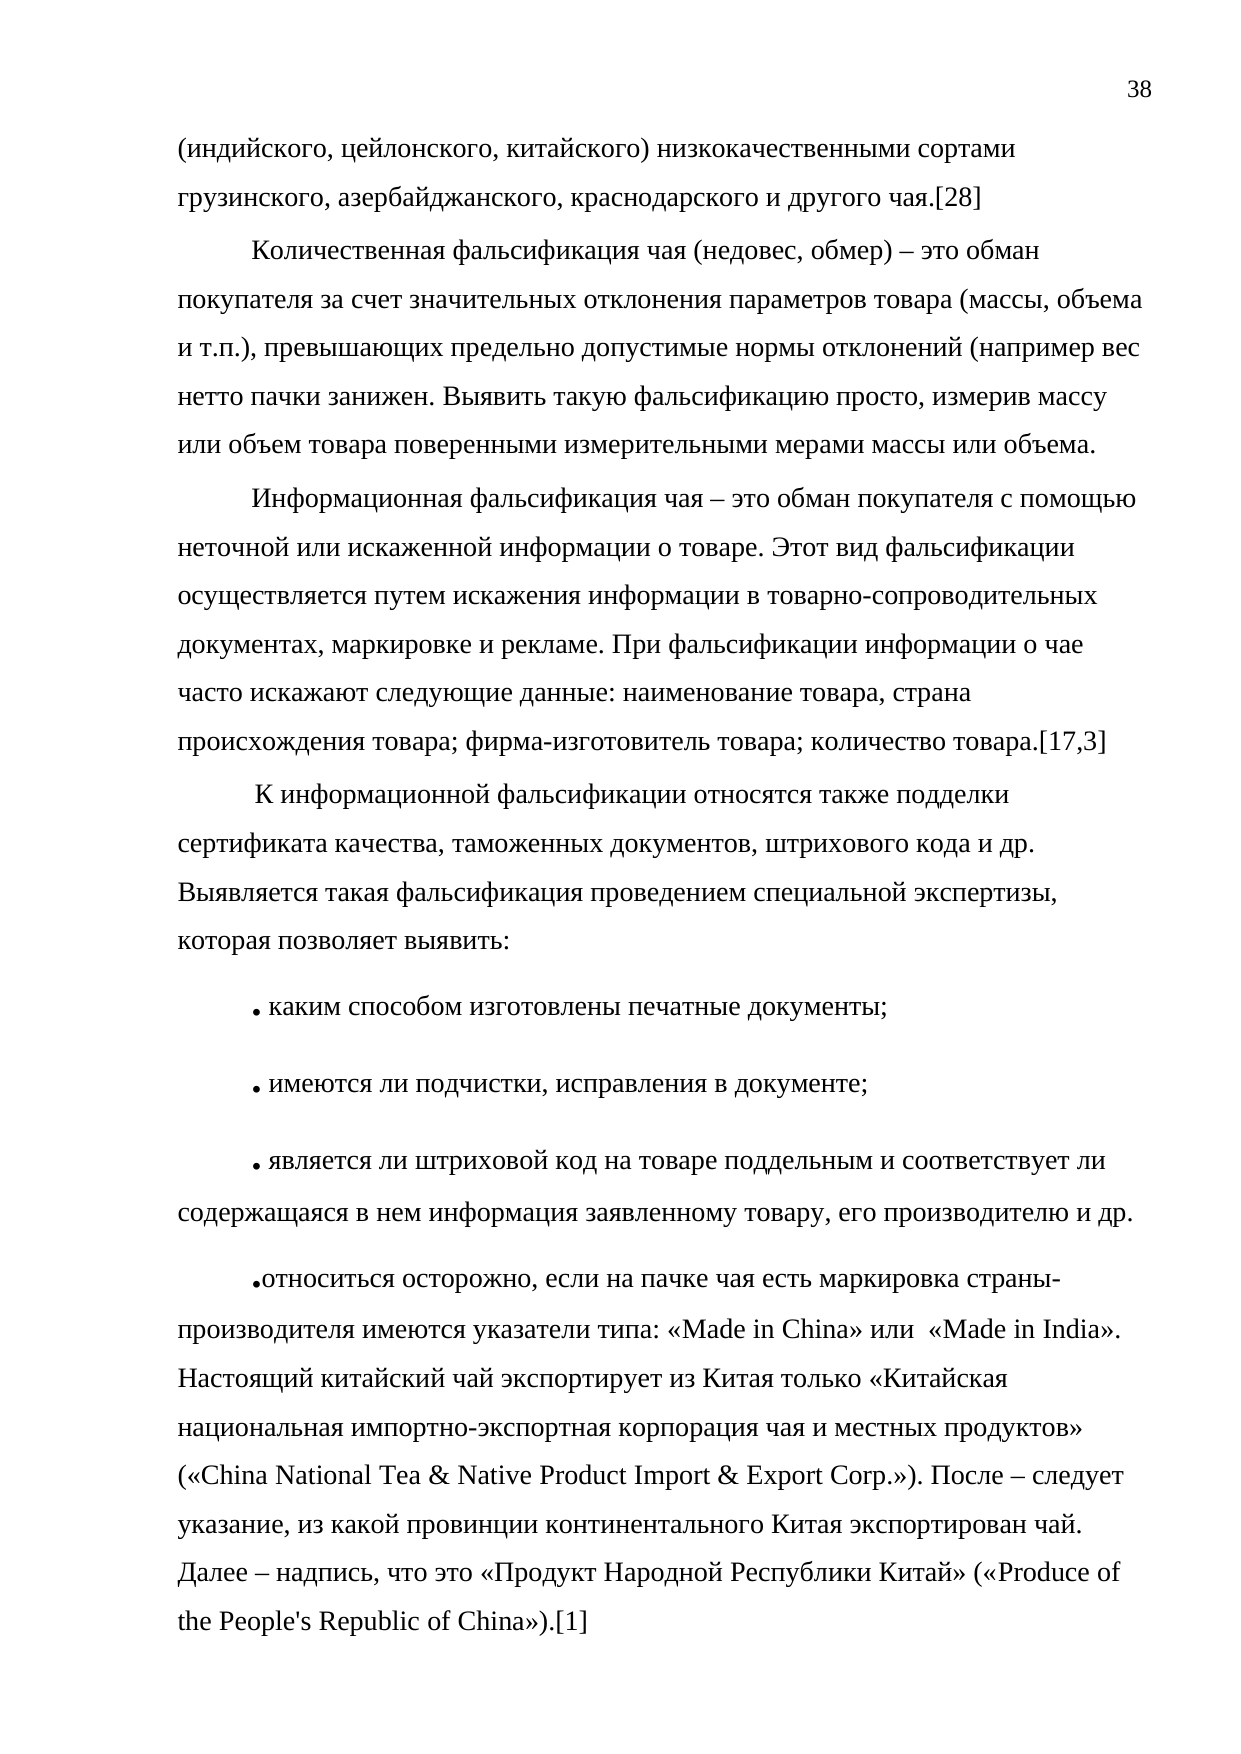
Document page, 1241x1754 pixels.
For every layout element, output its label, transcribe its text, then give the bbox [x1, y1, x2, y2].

text .относиться осторожно, если на пачке чая есть маркировка страны-производителя имеются указатели типа: «Made in China» или «Made in India». Настоящий китайский чай экспортирует из Китая только «Китайская национальная импортно-экспортная корпорация чая и местных продуктов» («China National Tea & Native Product Import & Export Corp.»). После – следует указание, из какой провинции континентального Китая экспортирован чай. Далее – надпись, что это «Продукт Народной Республики Китай» («Produce of the People's Republic of China»).[1] [177, 1248, 1152, 1636]
text . имеются ли подчистки, исправления в документе; [177, 1054, 1152, 1102]
text Информационная фальсификация чая – это обман покупателя с помощью неточной или искаженной информации о товаре. Этот вид фальсификации осуществляется путем искажения информации в товарно-сопроводительных документах, маркировке и рекламе. При фальсификации информации о чае часто искажают следующие данные: наименование товара, страна происхождения товара; фирма-изготовитель товара; количество товара.[17,3] [177, 481, 1152, 756]
text . каким способом изготовлены печатные документы; [177, 977, 1152, 1025]
text К информационной фальсификации относятся также подделки сертификата качества, таможенных документов, штрихового кода и др. Выявляется такая фальсификация проведением специальной экспертизы, которая позволяет выявить: [177, 778, 1152, 956]
text Количественная фальсификация чая (недовес, обмер) – это обман покупателя за счет значительных отклонения параметров товара (массы, объема и т.п.), превышающих предельно допустимые нормы отклонений (например вес нетто пачки занижен. Выявить такую фальсификацию просто, измерив массу или объем товара поверенными измерительными мерами массы или объема. [177, 233, 1152, 460]
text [177, 131, 1152, 212]
text . является ли штриховой код на товаре поддельным и соответствует ли содержащаяся в нем информация заявленному товару, его производителю и др. [177, 1131, 1152, 1227]
